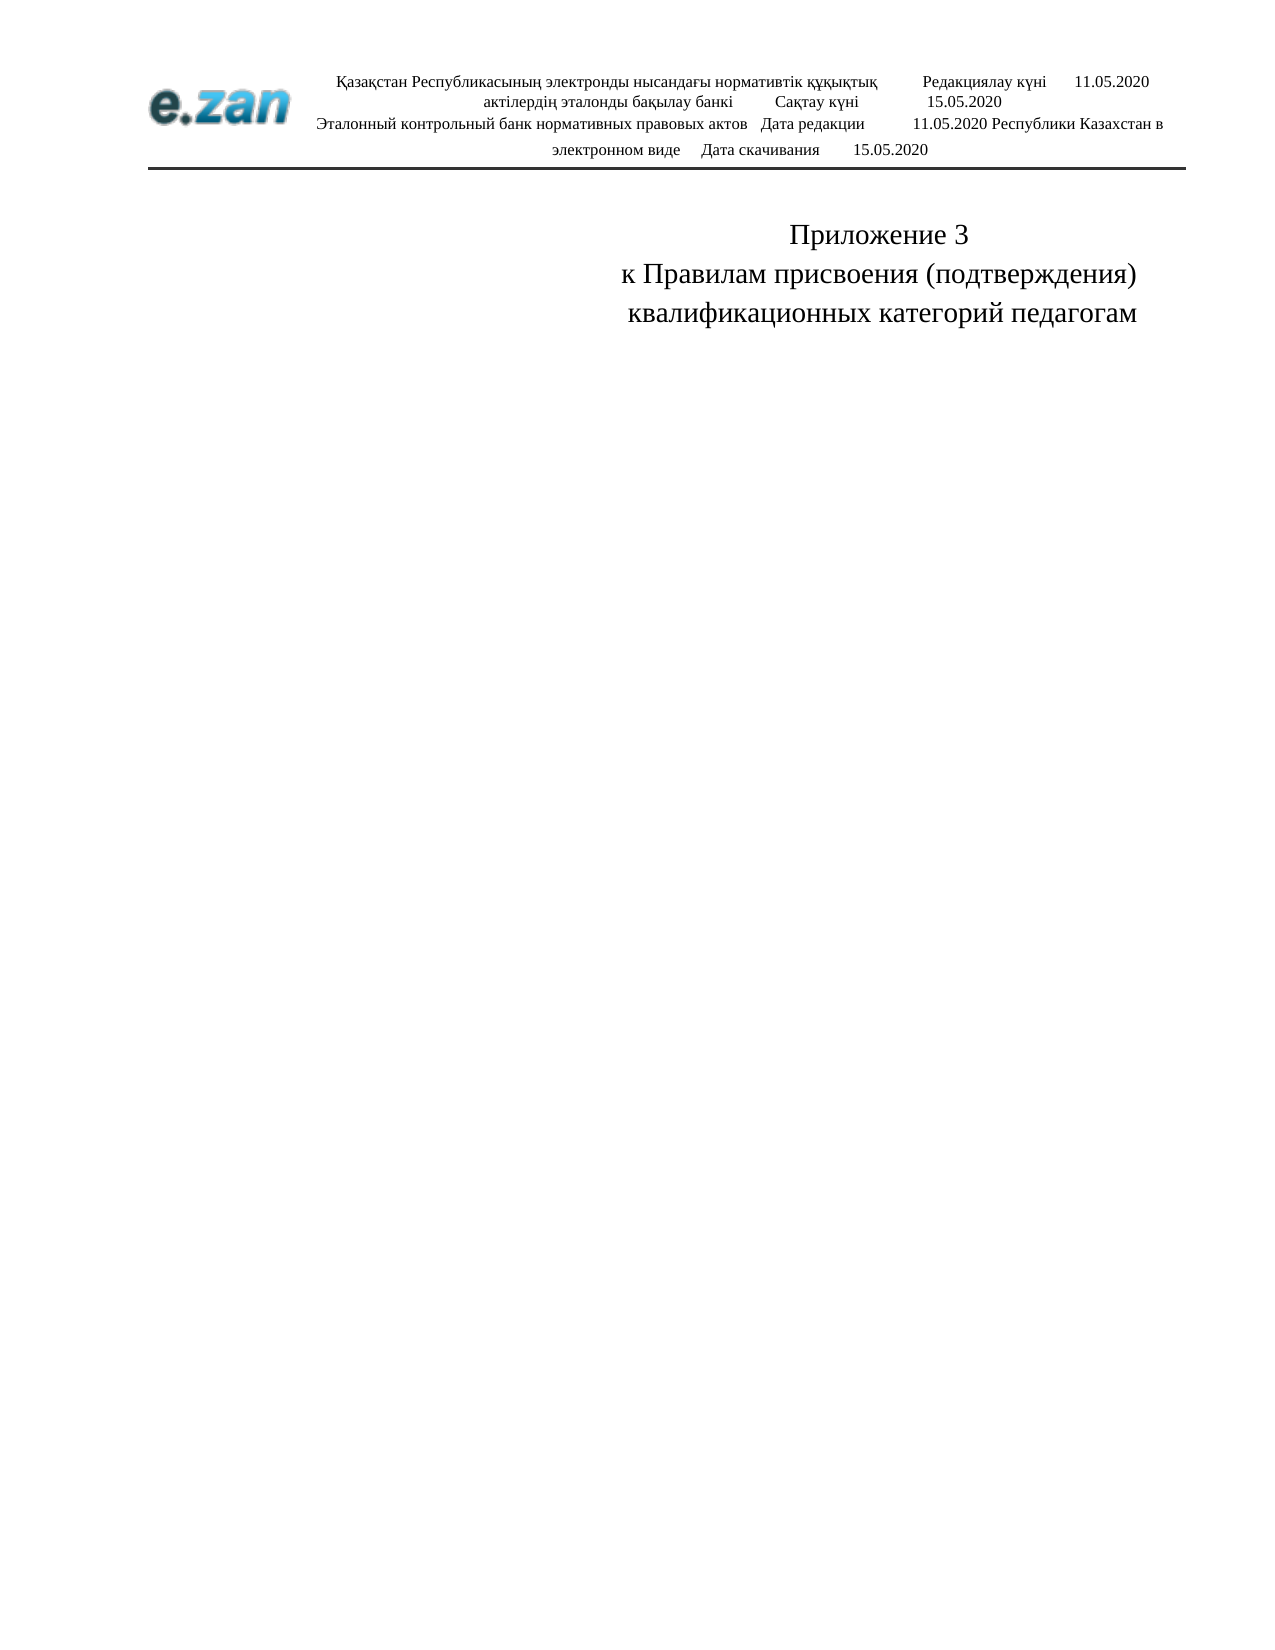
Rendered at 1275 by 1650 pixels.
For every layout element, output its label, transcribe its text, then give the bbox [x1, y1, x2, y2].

picture [147, 83, 293, 129]
text к Правилам присвоения (подтверждения) [148, 256, 1137, 289]
text квалификационных категорий педагогам [148, 295, 1137, 328]
text Приложение 3 [571, 217, 1186, 250]
